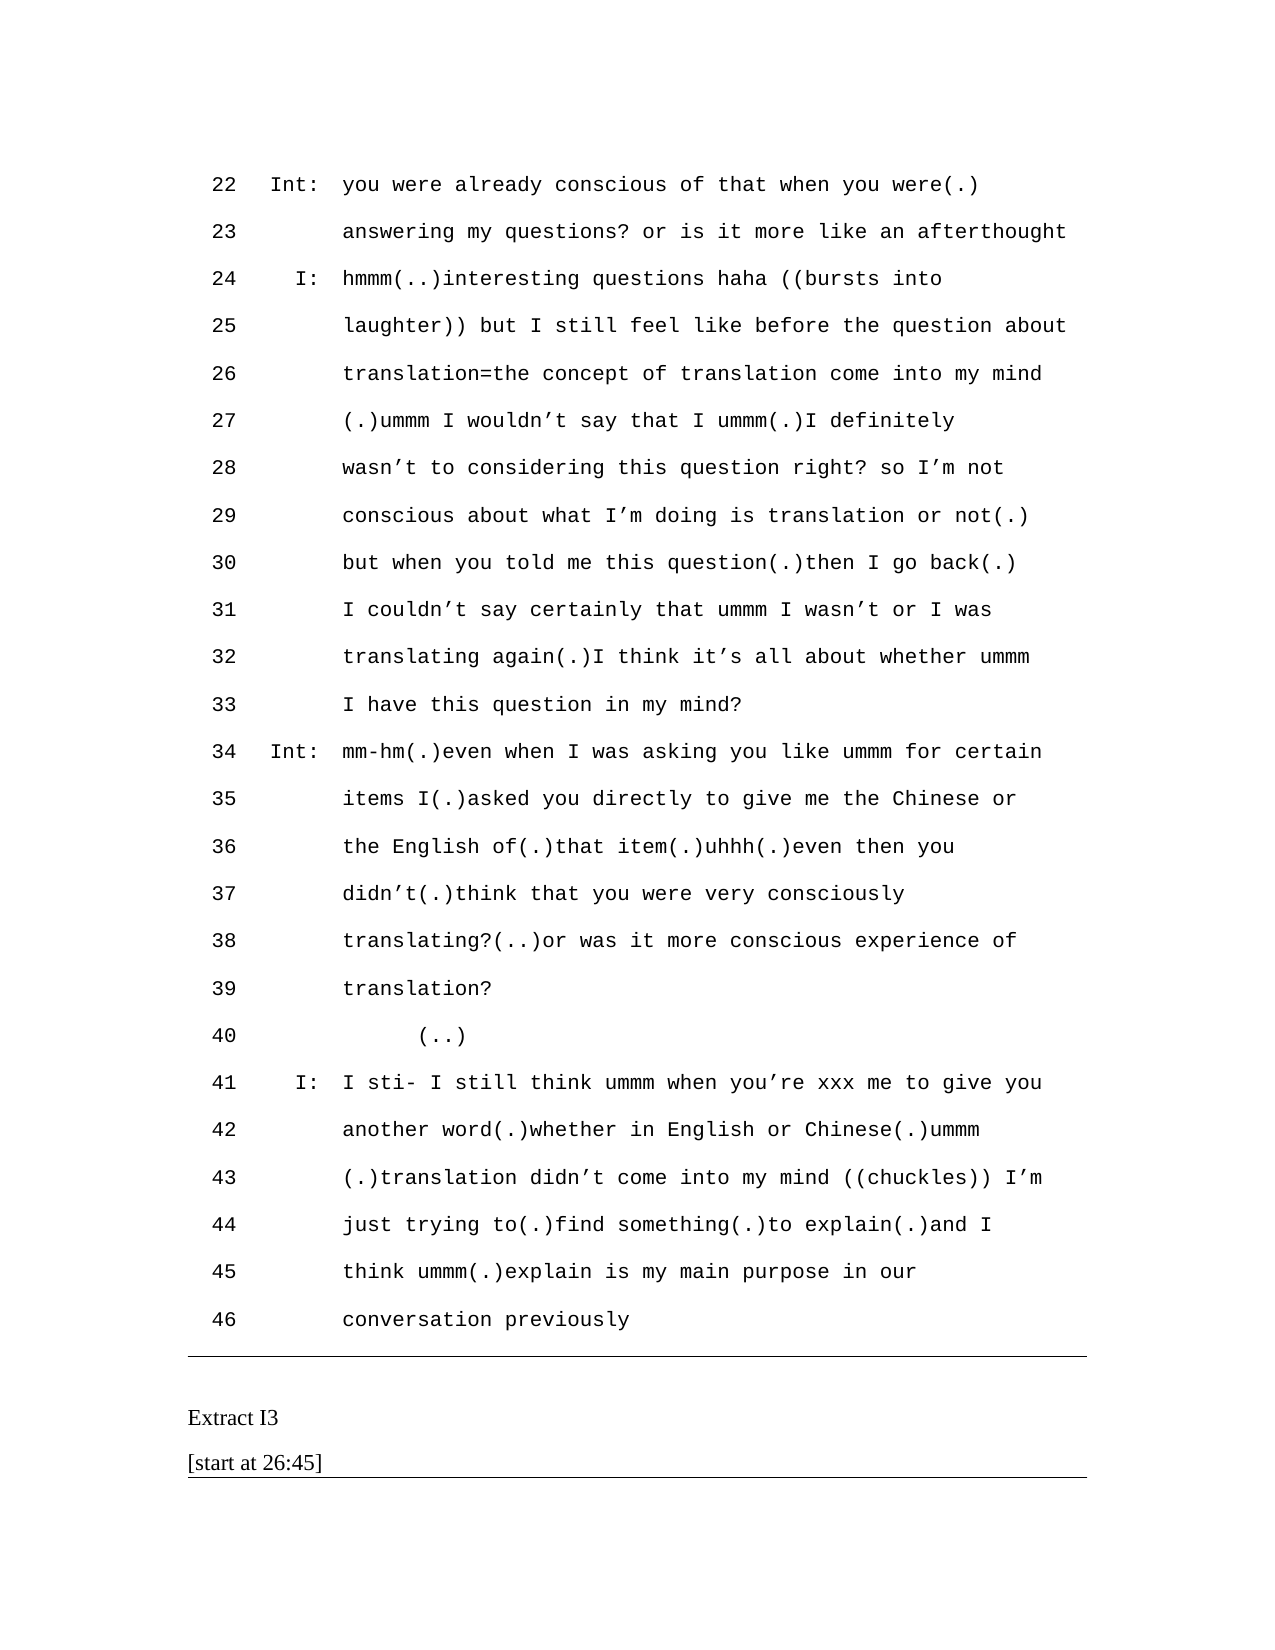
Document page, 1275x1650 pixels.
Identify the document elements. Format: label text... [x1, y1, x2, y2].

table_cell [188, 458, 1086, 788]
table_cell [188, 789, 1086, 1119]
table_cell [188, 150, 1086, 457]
text Extract I3 [187, 1404, 1087, 1430]
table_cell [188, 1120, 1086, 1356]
text [start at 26:45] [187, 1449, 1087, 1478]
